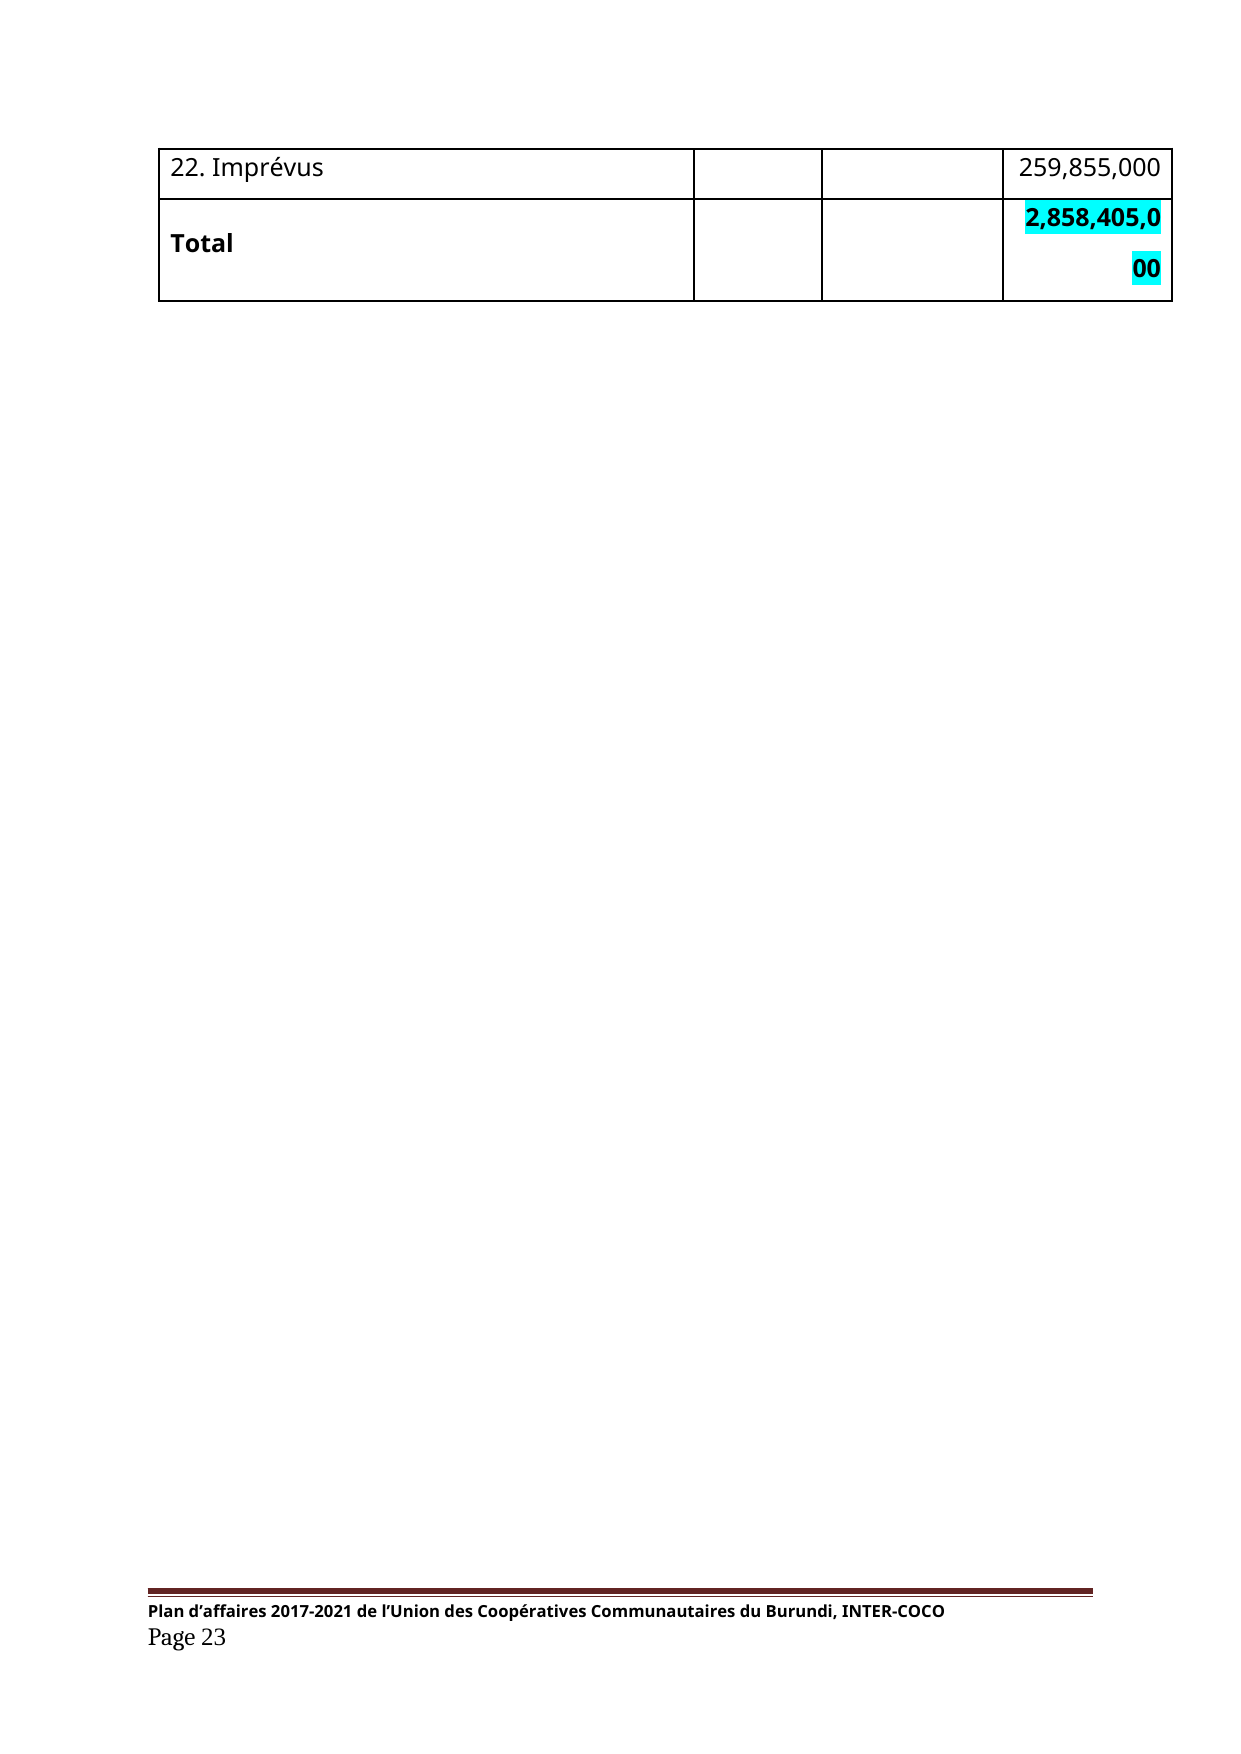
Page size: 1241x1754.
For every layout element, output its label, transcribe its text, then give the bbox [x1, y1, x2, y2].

table_cell [695, 150, 821, 198]
table_cell [823, 200, 1002, 299]
table_cell Total [160, 200, 693, 299]
table_cell [823, 150, 1002, 198]
table_cell 259,855,000 [1004, 150, 1171, 198]
table_cell [695, 200, 821, 299]
table_cell 22. Imprévus [160, 150, 693, 198]
table_cell 2,858,405,000 [1004, 200, 1171, 299]
